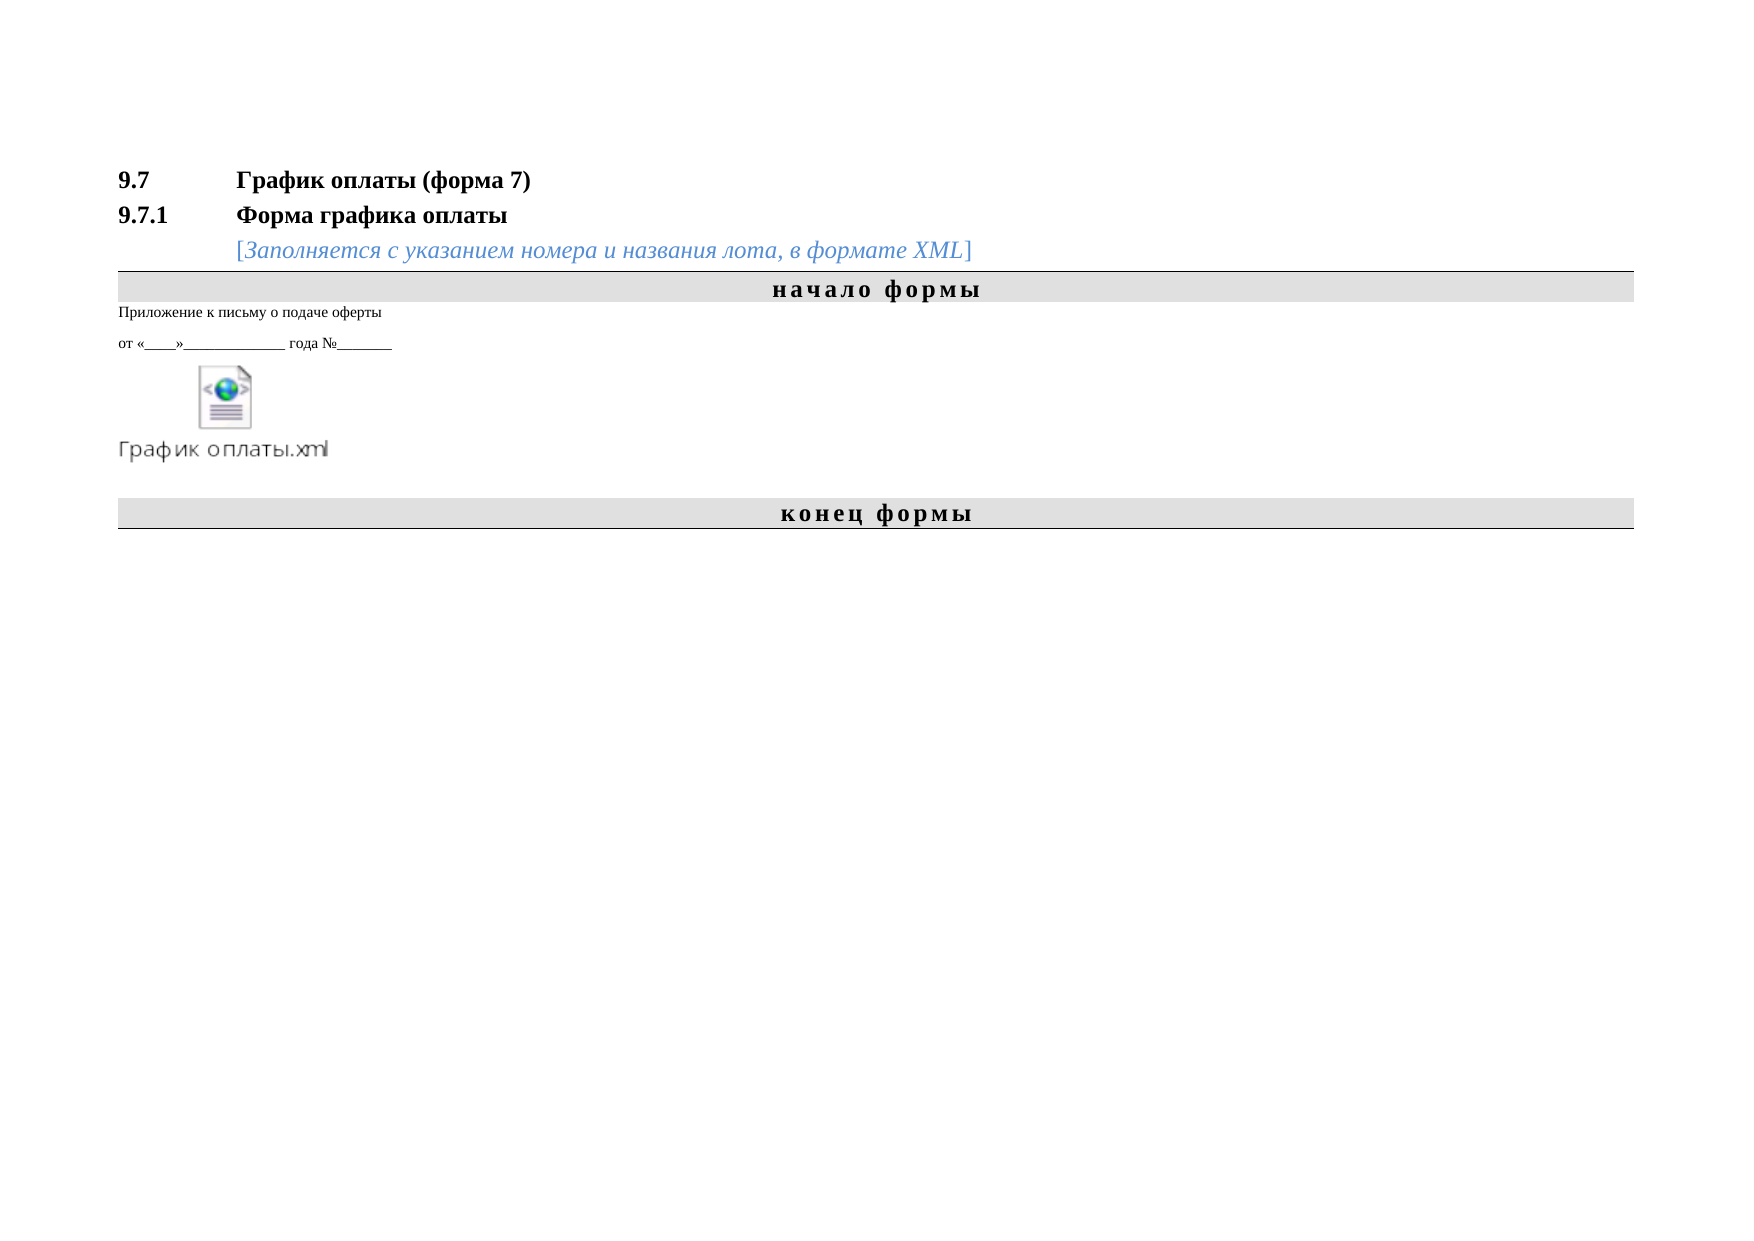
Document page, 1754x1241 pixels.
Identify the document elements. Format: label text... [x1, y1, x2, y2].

list Форма графика оплаты [118, 201, 1636, 229]
list График оплаты (форма 7) [118, 166, 1636, 194]
text Приложение к письму о подаче оферты от «____»_____________ года №_______ [118, 302, 1636, 365]
list [Заполняется с указанием номера и названия лота, в формате XML] [236, 236, 1636, 264]
text конец формы [118, 498, 1634, 528]
text начало формы [118, 272, 1634, 302]
